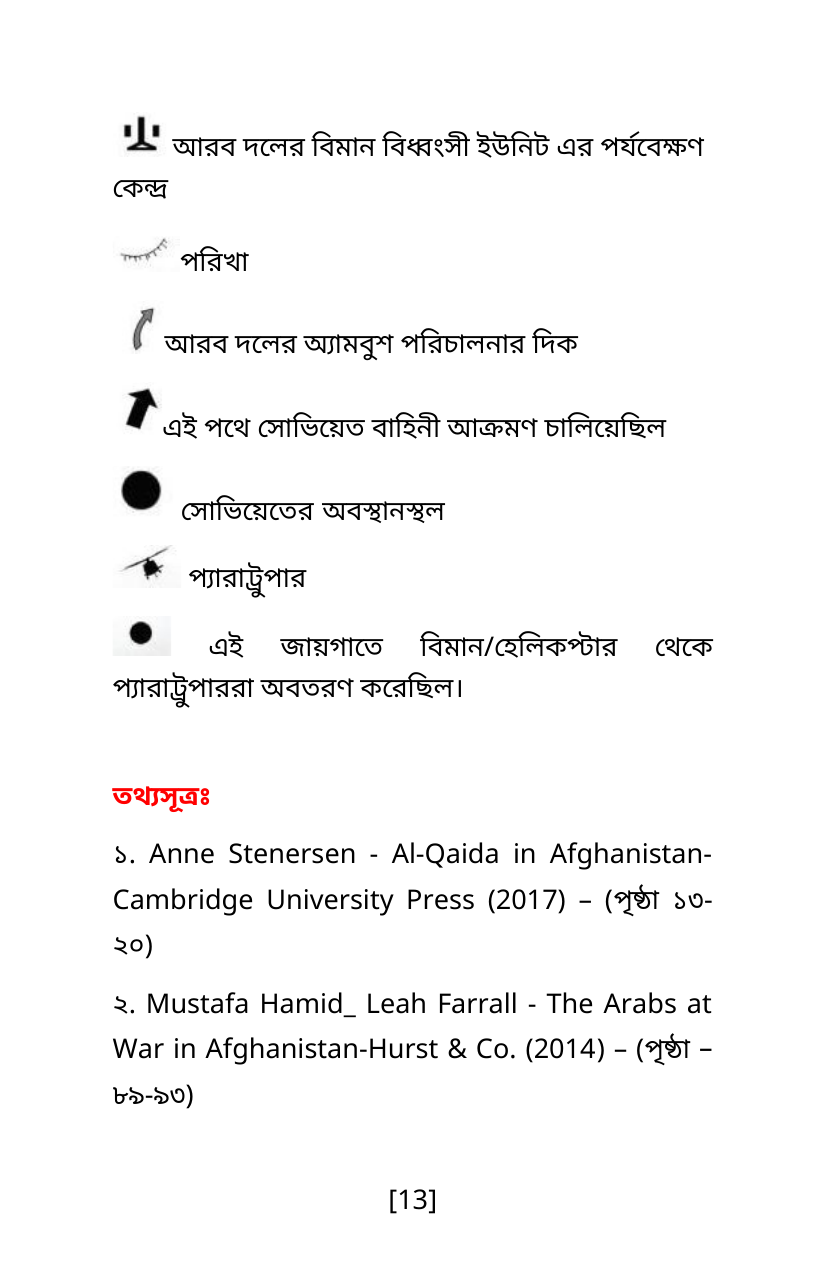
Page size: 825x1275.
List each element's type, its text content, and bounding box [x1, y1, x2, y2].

picture [112, 616, 172, 656]
picture [112, 226, 180, 272]
picture [112, 112, 173, 157]
text আরব দলের বিমান বিধ্বংসী ইউনিট এর পর্যবেক্ষণ কেন্দ্র [112, 112, 712, 208]
text আরব দলের অ্যামবুশ পরিচালনার দিক [112, 301, 712, 365]
picture [112, 382, 163, 438]
picture [112, 466, 174, 521]
text ২. Mustafa Hamid_ Leah Farrall - The Arabs at War in Afghanistan-Hurst & Co. (2014) – (পৃষ্ঠা – ৮৯-৯৩) [112, 984, 712, 1115]
text এই পথে সোভিয়েত বাহিনী আক্রমণ চালিয়েছিল [112, 382, 712, 448]
picture [112, 300, 165, 354]
text পরিখা [112, 226, 712, 283]
text তথ্যসূত্রঃ [112, 781, 712, 817]
text ১. Anne Stenersen - Al-Qaida in Afghanistan-Cambridge University Press (2017) – (পৃষ্ঠা ১৩-২০) [112, 835, 712, 966]
picture [112, 545, 182, 588]
text সোভিয়েতের অবস্থানস্থল [112, 466, 712, 527]
text এই জায়গাতে বিমান/হেলিকপ্টার থেকে প্যারাট্রুপাররা অবতরণ করেছিল। [112, 617, 712, 708]
text প্যারাট্রুপার [112, 545, 712, 598]
